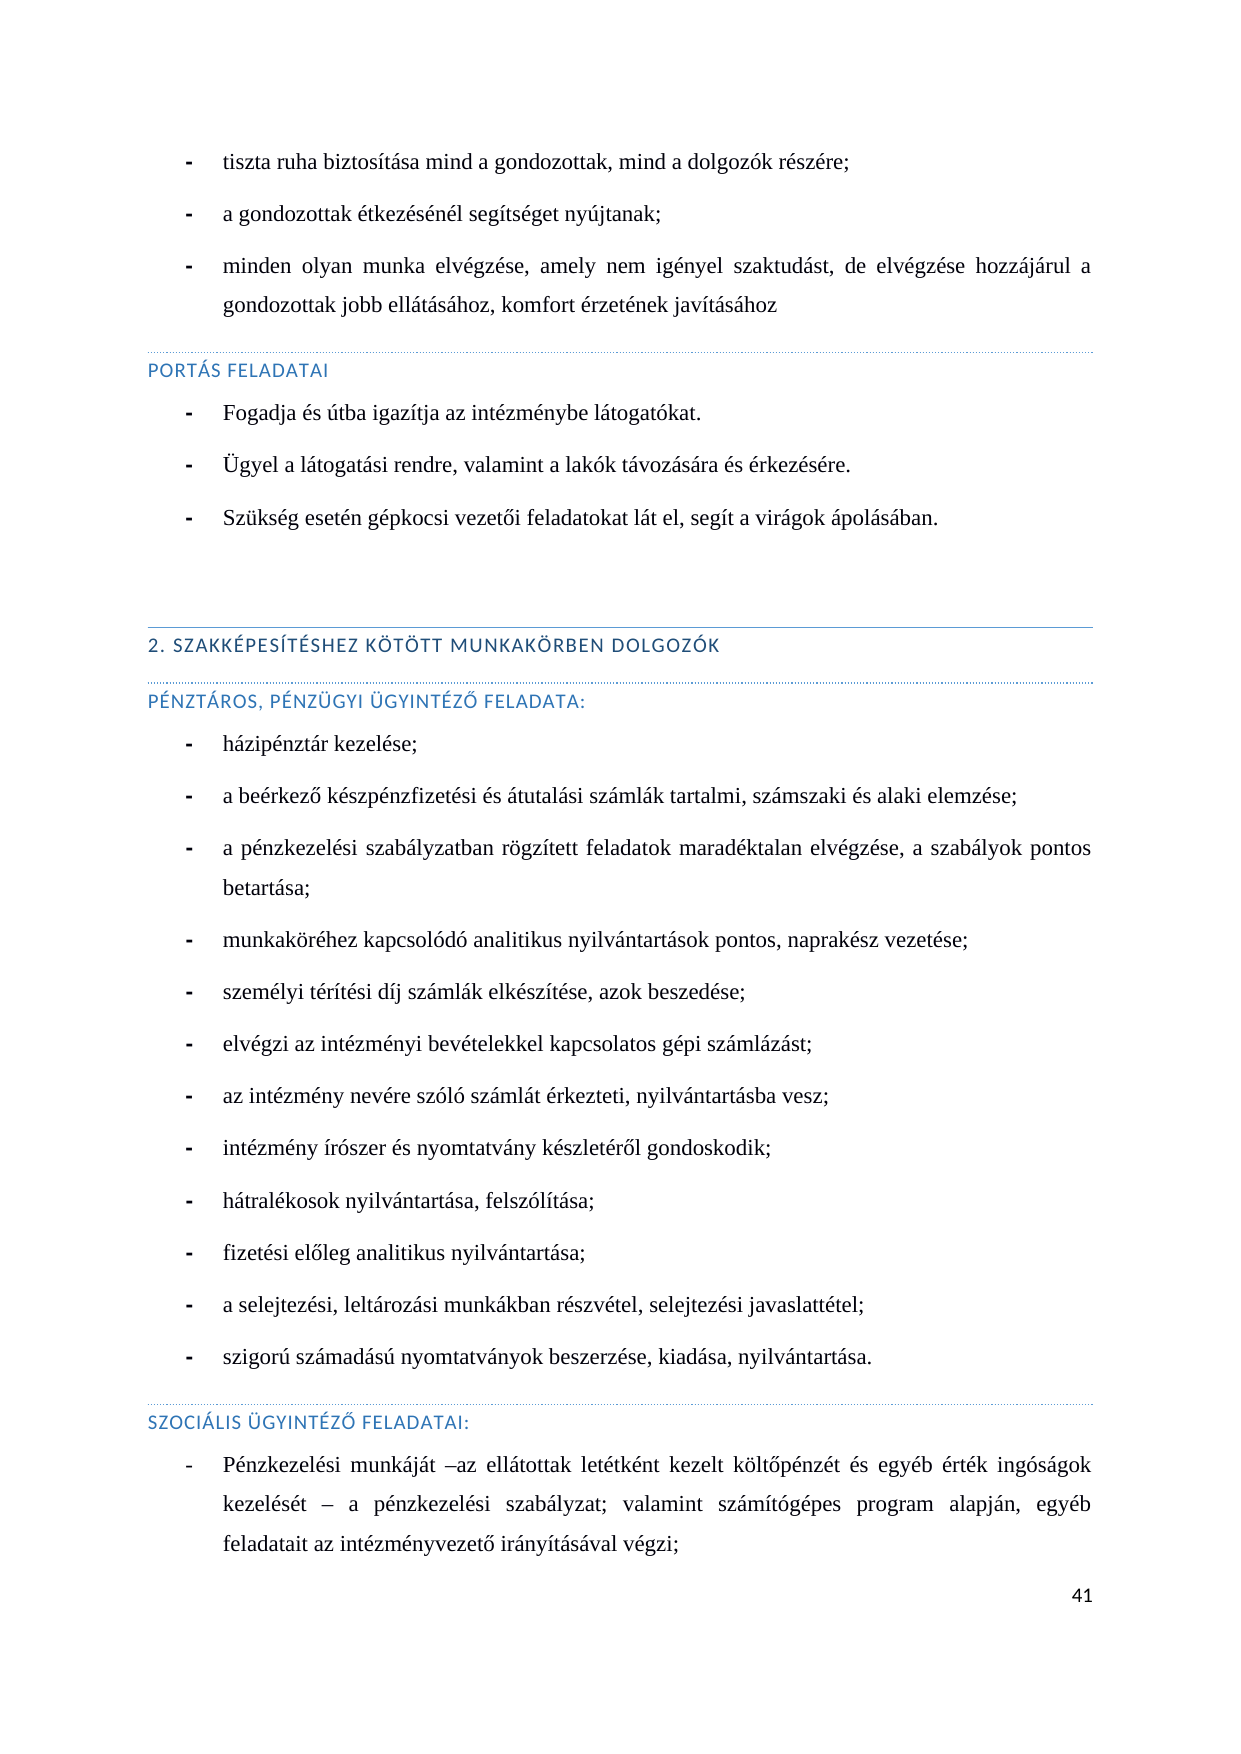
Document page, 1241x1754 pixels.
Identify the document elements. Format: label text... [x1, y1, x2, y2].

list fizetési előleg analitikus nyilvántartása; [185, 1239, 1093, 1265]
list a selejtezési, leltározási munkákban részvétel, selejtezési javaslattétel; [185, 1291, 1093, 1317]
list tiszta ruha biztosítása mind a gondozottak, mind a dolgozók részére; [185, 148, 1093, 174]
list Fogadja és útba igazítja az intézménybe látogatókat. [185, 399, 1093, 426]
subtitle Szociális ügyintéző feladatai: [148, 1404, 1093, 1435]
list intézmény írószer és nyomtatvány készletéről gondoskodik; [185, 1134, 1093, 1161]
list Pénzkezelési munkáját –az ellátottak letétként kezelt költőpénzét és egyéb érték ingóságok kezelését – a pénzkezelési szabályzat; valamint számítógépes program alapján, egyéb feladatait az intézményvezető irányításával végzi; [185, 1451, 1093, 1556]
list a pénzkezelési szabályzatban rögzített feladatok maradéktalan elvégzése, a szabályok pontos betartása; [185, 834, 1093, 900]
list Ügyel a látogatási rendre, valamint a lakók távozására és érkezésére. [185, 451, 1093, 478]
list munkaköréhez kapcsolódó analitikus nyilvántartások pontos, naprakész vezetése; [185, 926, 1093, 952]
list az intézmény nevére szóló számlát érkezteti, nyilvántartásba vesz; [185, 1082, 1093, 1109]
list minden olyan munka elvégzése, amely nem igényel szaktudást, de elvégzése hozzájárul a gondozottak jobb ellátásához, komfort érzetének javításához [185, 252, 1093, 318]
list a beérkező készpénzfizetési és átutalási számlák tartalmi, számszaki és alaki elemzése; [185, 782, 1093, 808]
list szigorú számadású nyomtatványok beszerzése, kiadása, nyilvántartása. [185, 1343, 1093, 1369]
list Szükség esetén gépkocsi vezetői feladatokat lát el, segít a virágok ápolásában. [185, 504, 1093, 530]
subtitle Pénztáros, pénzügyi ügyintéző feladata: [148, 682, 1093, 713]
subtitle Portás feladatai [148, 352, 1093, 383]
subtitle 2. Szakképesítéshez kötött munkakörben dolgozók [148, 628, 1093, 658]
list házipénztár kezelése; [185, 730, 1093, 756]
list elvégzi az intézményi bevételekkel kapcsolatos gépi számlázást; [185, 1030, 1093, 1056]
list a gondozottak étkezésénél segítséget nyújtanak; [185, 200, 1093, 226]
list személyi térítési díj számlák elkészítése, azok beszedése; [185, 978, 1093, 1004]
list hátralékosok nyilvántartása, felszólítása; [185, 1187, 1093, 1213]
